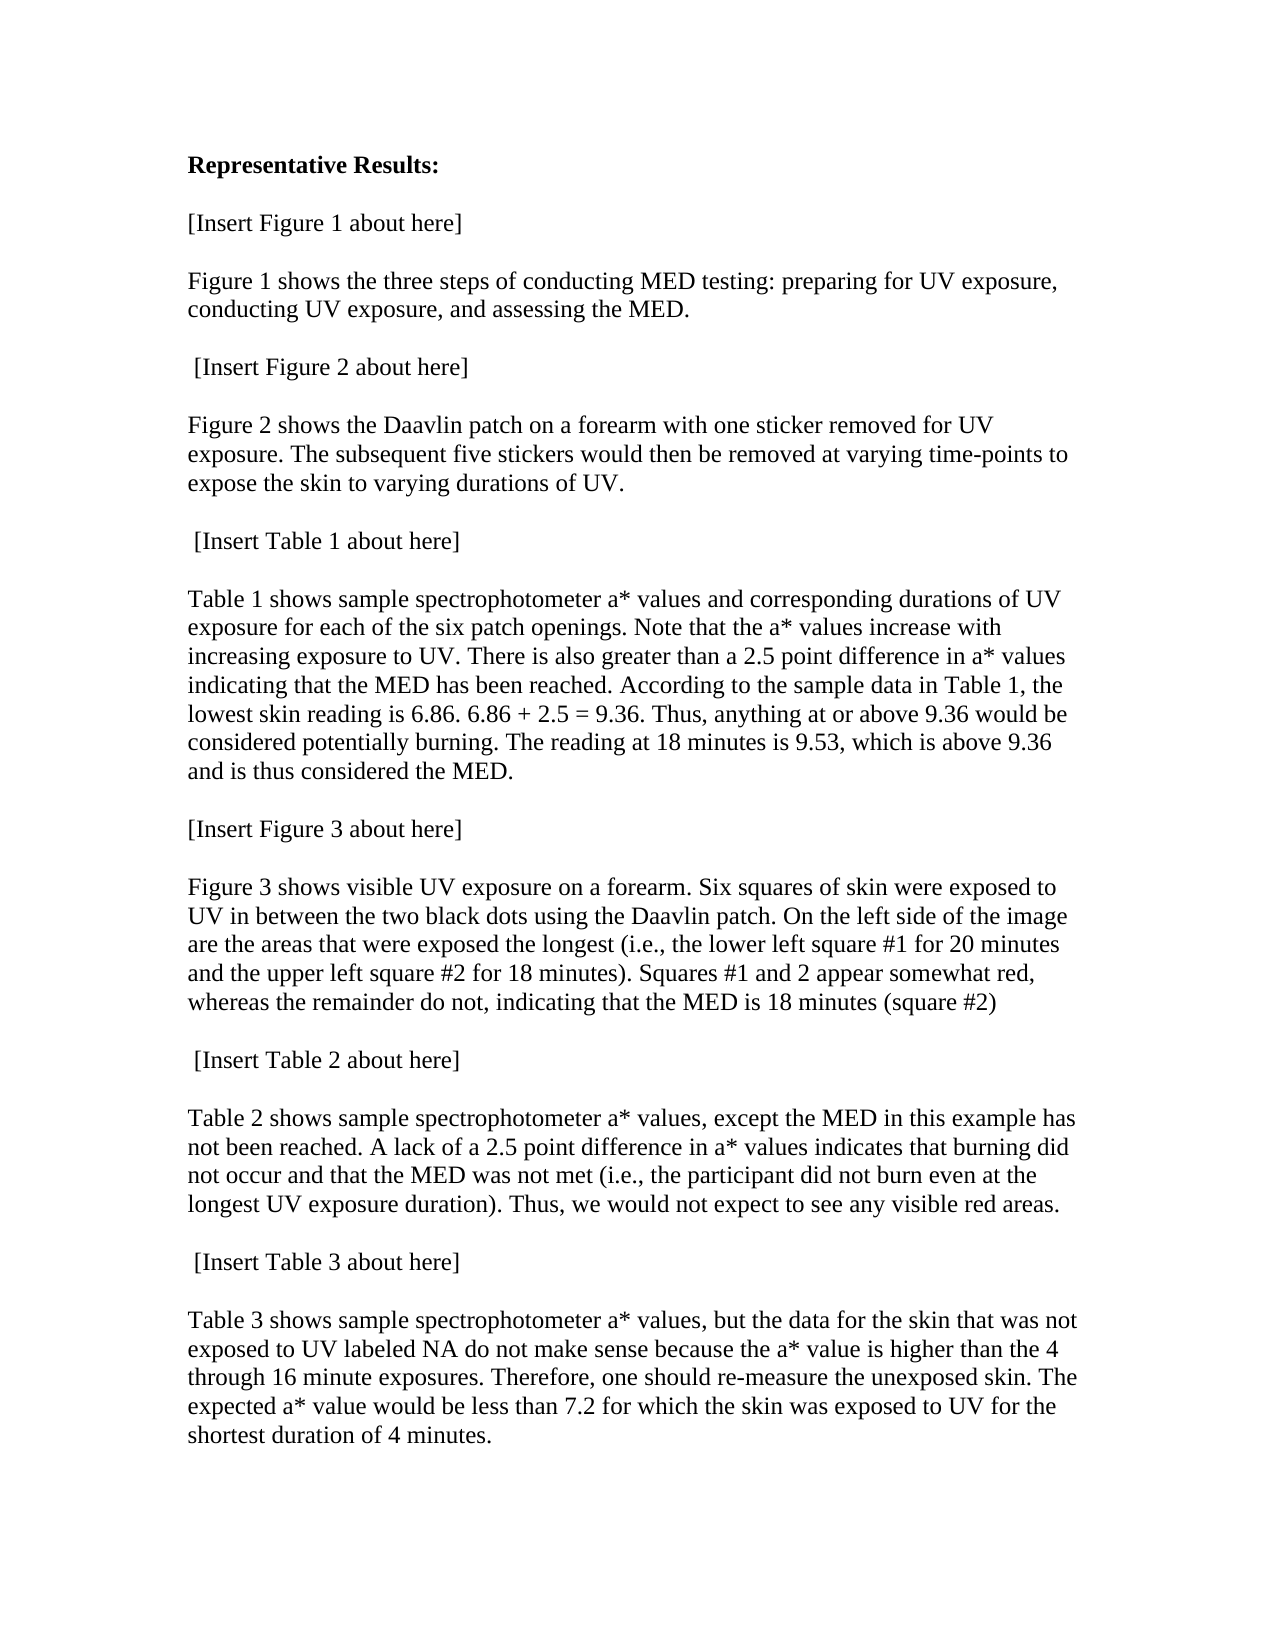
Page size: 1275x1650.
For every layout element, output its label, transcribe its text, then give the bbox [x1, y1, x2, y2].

text [Insert Figure 3 about here] [187, 814, 1087, 843]
text Table 1 shows sample spectrophotometer a* values and corresponding durations of UV exposure for each of the six patch openings. Note that the a* values increase with increasing exposure to UV. There is also greater than a 2.5 point difference in a* values indicating that the MED has been reached. According to the sample data in Table 1, the lowest skin reading is 6.86. 6.86 + 2.5 = 9.36. Thus, anything at or above 9.36 would be considered potentially burning. The reading at 18 minutes is 9.53, which is above 9.36 and is thus considered the MED. [187, 584, 1087, 785]
text [Insert Figure 2 about here] [187, 352, 1087, 381]
text [Insert Figure 1 about here] [187, 208, 1087, 237]
text Table 2 shows sample spectrophotometer a* values, except the MED in this example has not been reached. A lack of a 2.5 point difference in a* values indicates that burning did not occur and that the MED was not met (i.e., the participant did not burn even at the longest UV exposure duration). Thus, we would not expect to see any visible red areas. [187, 1103, 1087, 1218]
text Figure 3 shows visible UV exposure on a forearm. Six squares of skin were exposed to UV in between the two black dots using the Daavlin patch. On the left side of the image are the areas that were exposed the longest (i.e., the lower left square #1 for 20 minutes and the upper left square #2 for 18 minutes). Squares #1 and 2 appear somewhat red, whereas the remainder do not, indicating that the MED is 18 minutes (square #2) [187, 872, 1087, 1016]
text Table 3 shows sample spectrophotometer a* values, but the data for the skin that was not exposed to UV labeled NA do not make sense because the a* value is higher than the 4 through 16 minute exposures. Therefore, one should re-measure the unexposed skin. The expected a* value would be less than 7.2 for which the skin was exposed to UV for the shortest duration of 4 minutes. [187, 1305, 1087, 1449]
text Representative Results: [187, 150, 1087, 179]
text [Insert Table 3 about here] [187, 1247, 1087, 1276]
text [Insert Table 2 about here] [187, 1045, 1087, 1074]
text Figure 1 shows the three steps of conducting MED testing: preparing for UV exposure, conducting UV exposure, and assessing the MED. [187, 266, 1087, 323]
text Figure 2 shows the Daavlin patch on a forearm with one sticker removed for UV exposure. The subsequent five stickers would then be removed at varying time-points to expose the skin to varying durations of UV. [187, 410, 1087, 497]
text [Insert Table 1 about here] [187, 526, 1087, 554]
